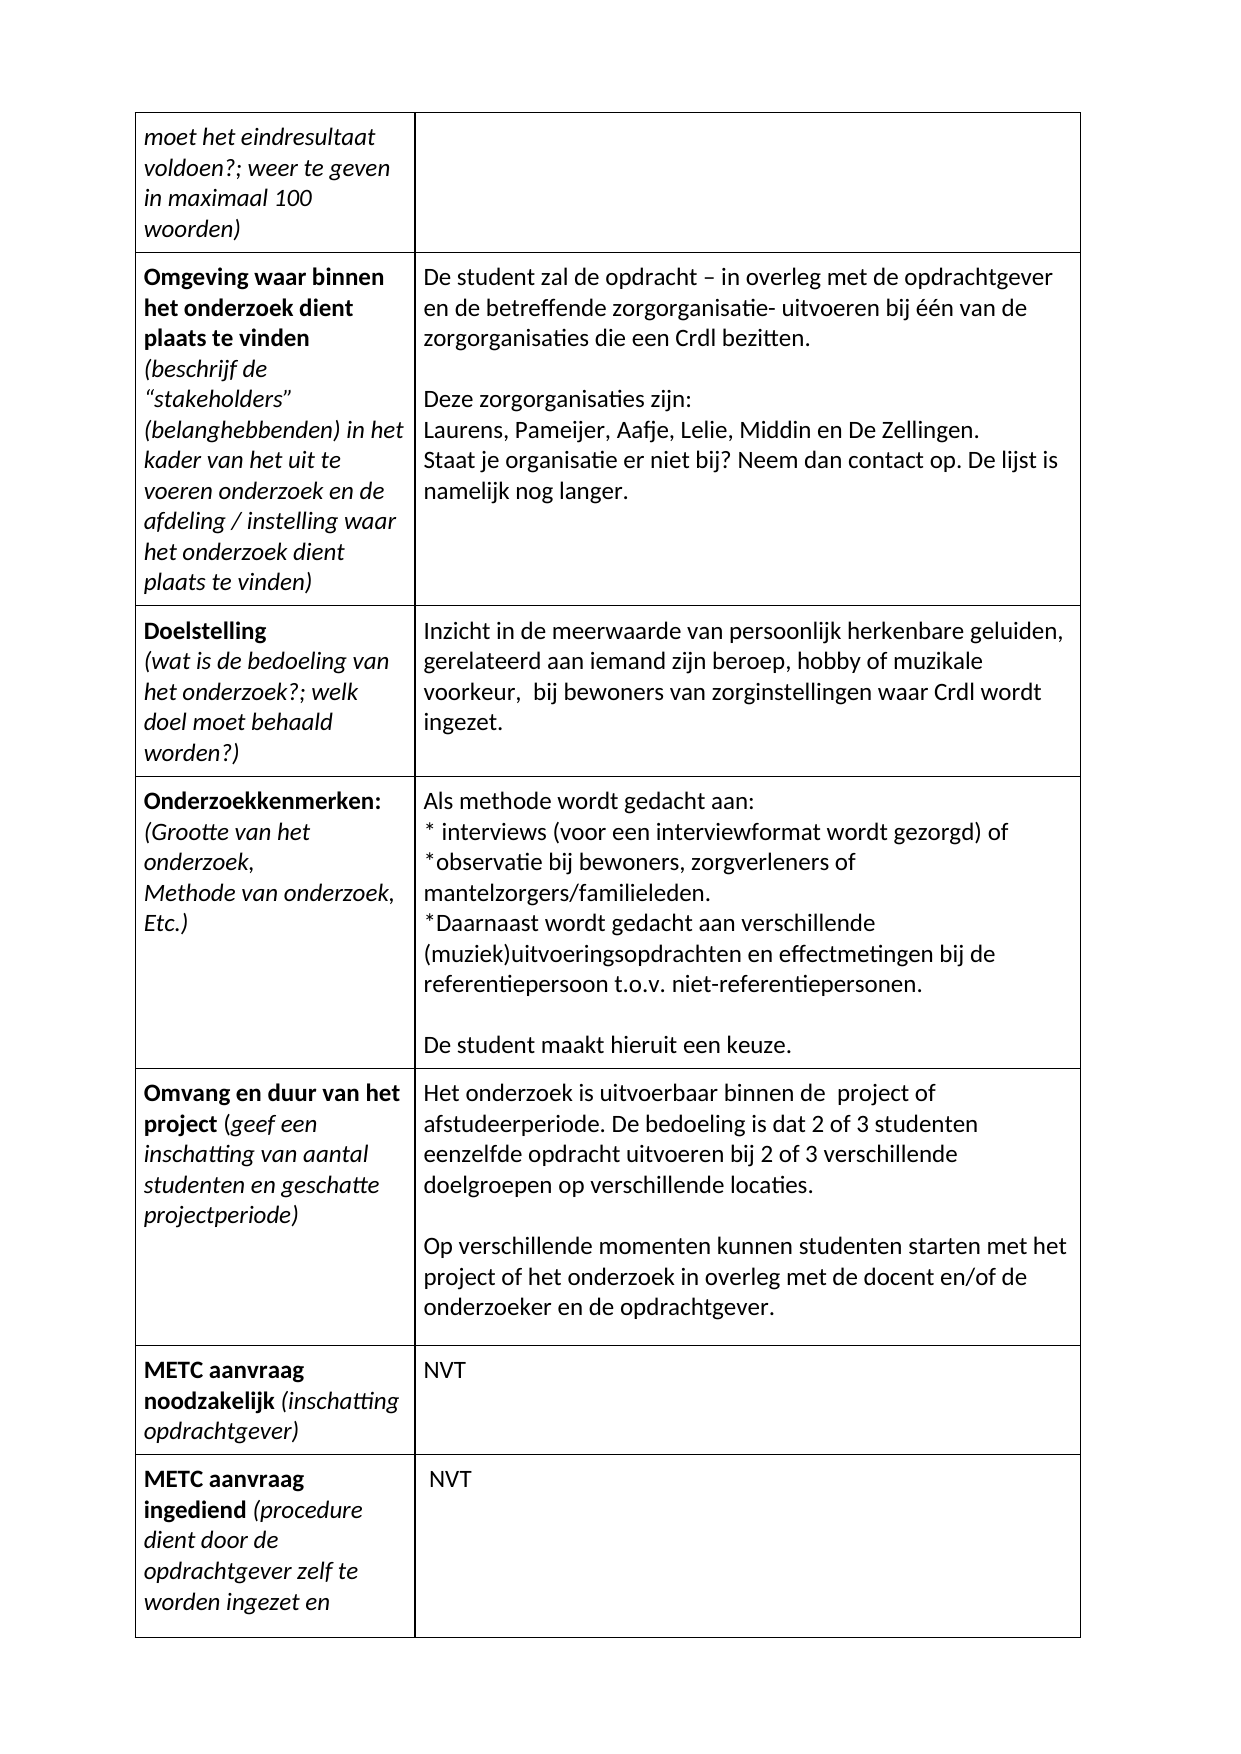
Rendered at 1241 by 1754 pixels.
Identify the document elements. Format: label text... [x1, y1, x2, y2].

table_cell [136, 113, 414, 252]
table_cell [416, 113, 1080, 252]
table_cell De student zal de opdracht – in overleg met de opdrachtgever en de betreffende zorgorganisatie- uitvoeren bij één van de zorgorganisaties die een Crdl bezitten. Deze zorgorganisaties zijn: Laurens, Pameijer, Aafje, Lelie, Middin en De Zellingen. Staat je organisatie er niet bij? Neem dan contact op. De lijst is namelijk nog langer. [416, 253, 1080, 605]
table_cell Doelstelling (wat is de bedoeling van het onderzoek?; welk doel moet behaald worden?) [136, 606, 414, 776]
table_cell NVT [416, 1455, 1080, 1637]
table_cell Inzicht in de meerwaarde van persoonlijk herkenbare geluiden, gerelateerd aan iemand zijn beroep, hobby of muzikale voorkeur, bij bewoners van zorginstellingen waar Crdl wordt ingezet. [416, 606, 1080, 776]
table_cell Omgeving waar binnen het onderzoek dient plaats te vinden (beschrijf de “stakeholders” (belanghebbenden) in het kader van het uit te voeren onderzoek en de afdeling / instelling waar het onderzoek dient plaats te vinden) [136, 253, 414, 605]
table_cell Omvang en duur van het project (geef een inschatting van aantal studenten en geschatte projectperiode) [136, 1069, 414, 1345]
table_cell Als methode wordt gedacht aan: * interviews (voor een interviewformat wordt gezorgd) of *observatie bij bewoners, zorgverleners of mantelzorgers/familieleden. *Daarnaast wordt gedacht aan verschillende (muziek)uitvoeringsopdrachten en effectmetingen bij de referentiepersoon t.o.v. niet-referentiepersonen. De student maakt hieruit een keuze. [416, 777, 1080, 1068]
table_cell NVT [416, 1346, 1080, 1454]
table_cell METC aanvraag noodzakelijk (inschatting opdrachtgever) [136, 1346, 414, 1454]
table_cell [136, 1455, 414, 1637]
table_cell Het onderzoek is uitvoerbaar binnen de project of afstudeerperiode. De bedoeling is dat 2 of 3 studenten eenzelfde opdracht uitvoeren bij 2 of 3 verschillende doelgroepen op verschillende locaties. Op verschillende momenten kunnen studenten starten met het project of het onderzoek in overleg met de docent en/of de onderzoeker en de opdrachtgever. [416, 1069, 1080, 1345]
table_cell Onderzoekkenmerken: (Grootte van het onderzoek, Methode van onderzoek, Etc.) [136, 777, 414, 1068]
